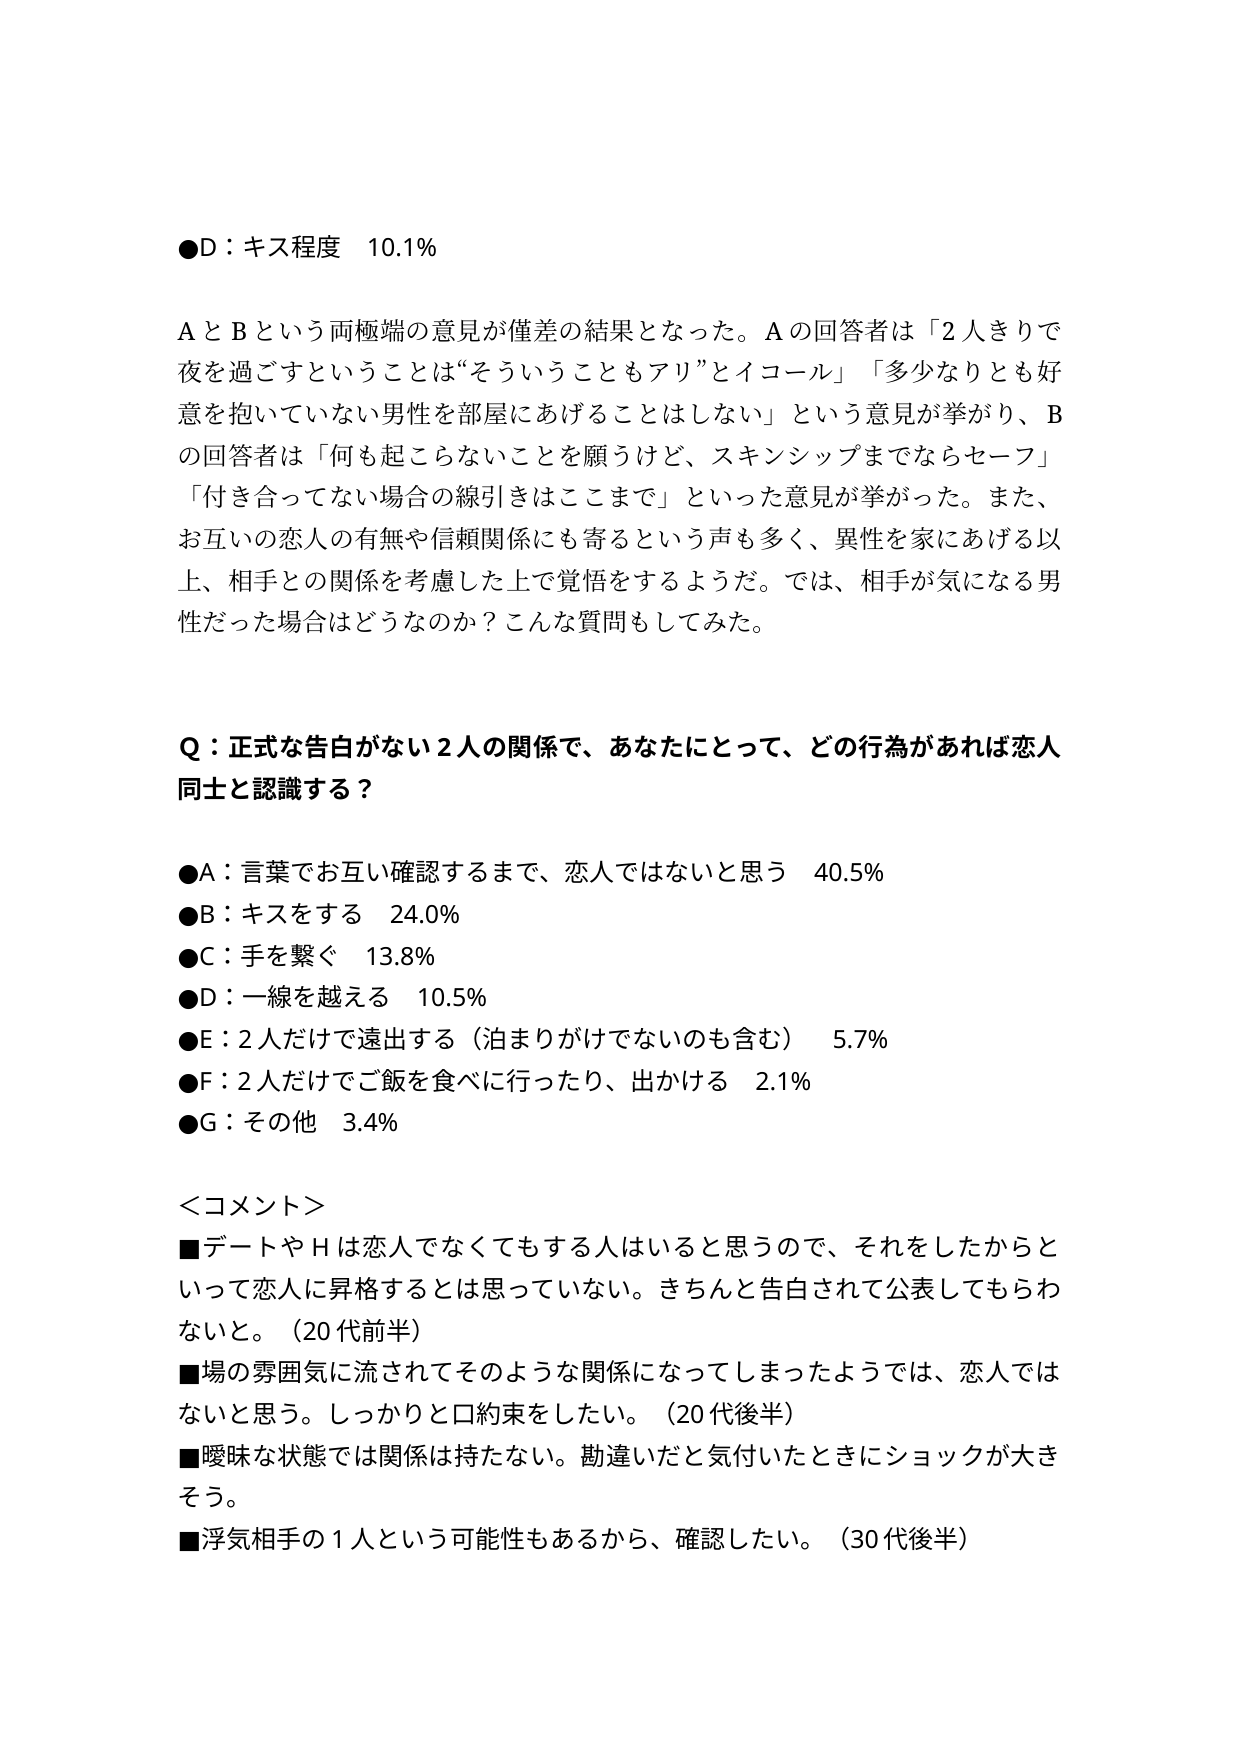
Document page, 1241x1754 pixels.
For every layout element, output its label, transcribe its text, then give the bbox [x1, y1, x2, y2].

text ●A：言葉でお互い確認するまで、恋人ではないと思う 40.5% [177, 850, 1063, 892]
text ■場の雰囲気に流されてそのような関係になってしまったようでは、恋人ではないと思う。しっかりと口約束をしたい。（20代後半） [177, 1350, 1063, 1433]
text ●D：キス程度 10.1% AとBという両極端の意見が僅差の結果となった。Aの回答者は「2人きりで夜を過ごすということは“そういうこともアリ”とイコール」「多少なりとも好意を抱いていない男性を部屋にあげることはしない」という意見が挙がり、Bの回答者は「何も起こらないことを願うけど、スキンシップまでならセーフ」「付き合ってない場合の線引きはここまで」といった意見が挙がった。また、お互いの恋人の有無や信頼関係にも寄るという声も多く、異性を家にあげる以上、相手との関係を考慮した上で覚悟をするようだ。では、相手が気になる男性だった場合はどうなのか？こんな質問もしてみた。 [177, 225, 1063, 683]
text ■デートやHは恋人でなくてもする人はいると思うので、それをしたからといって恋人に昇格するとは思っていない。きちんと告白されて公表してもらわないと。（20代前半） [177, 1225, 1063, 1350]
text Ｑ：正式な告白がない2人の関係で、あなたにとって、どの行為があれば恋人同士と認識する？ [177, 725, 1063, 808]
text ■浮気相手の1人という可能性もあるから、確認したい。（30代後半） [177, 1517, 1063, 1558]
text ●B：キスをする 24.0% [177, 892, 1063, 933]
text ＜コメント＞ [177, 1142, 1063, 1225]
text ●E：2人だけで遠出する（泊まりがけでないのも含む） 5.7% [177, 1017, 1063, 1058]
text ●F：2人だけでご飯を食べに行ったり、出かける 2.1% [177, 1058, 1063, 1100]
text ●D：一線を越える 10.5% [177, 975, 1063, 1017]
text ●G：その他 3.4% [177, 1100, 1063, 1142]
text ●C：手を繋ぐ 13.8% [177, 933, 1063, 975]
text ■曖昧な状態では関係は持たない。勘違いだと気付いたときにショックが大きそう。 [177, 1433, 1063, 1517]
